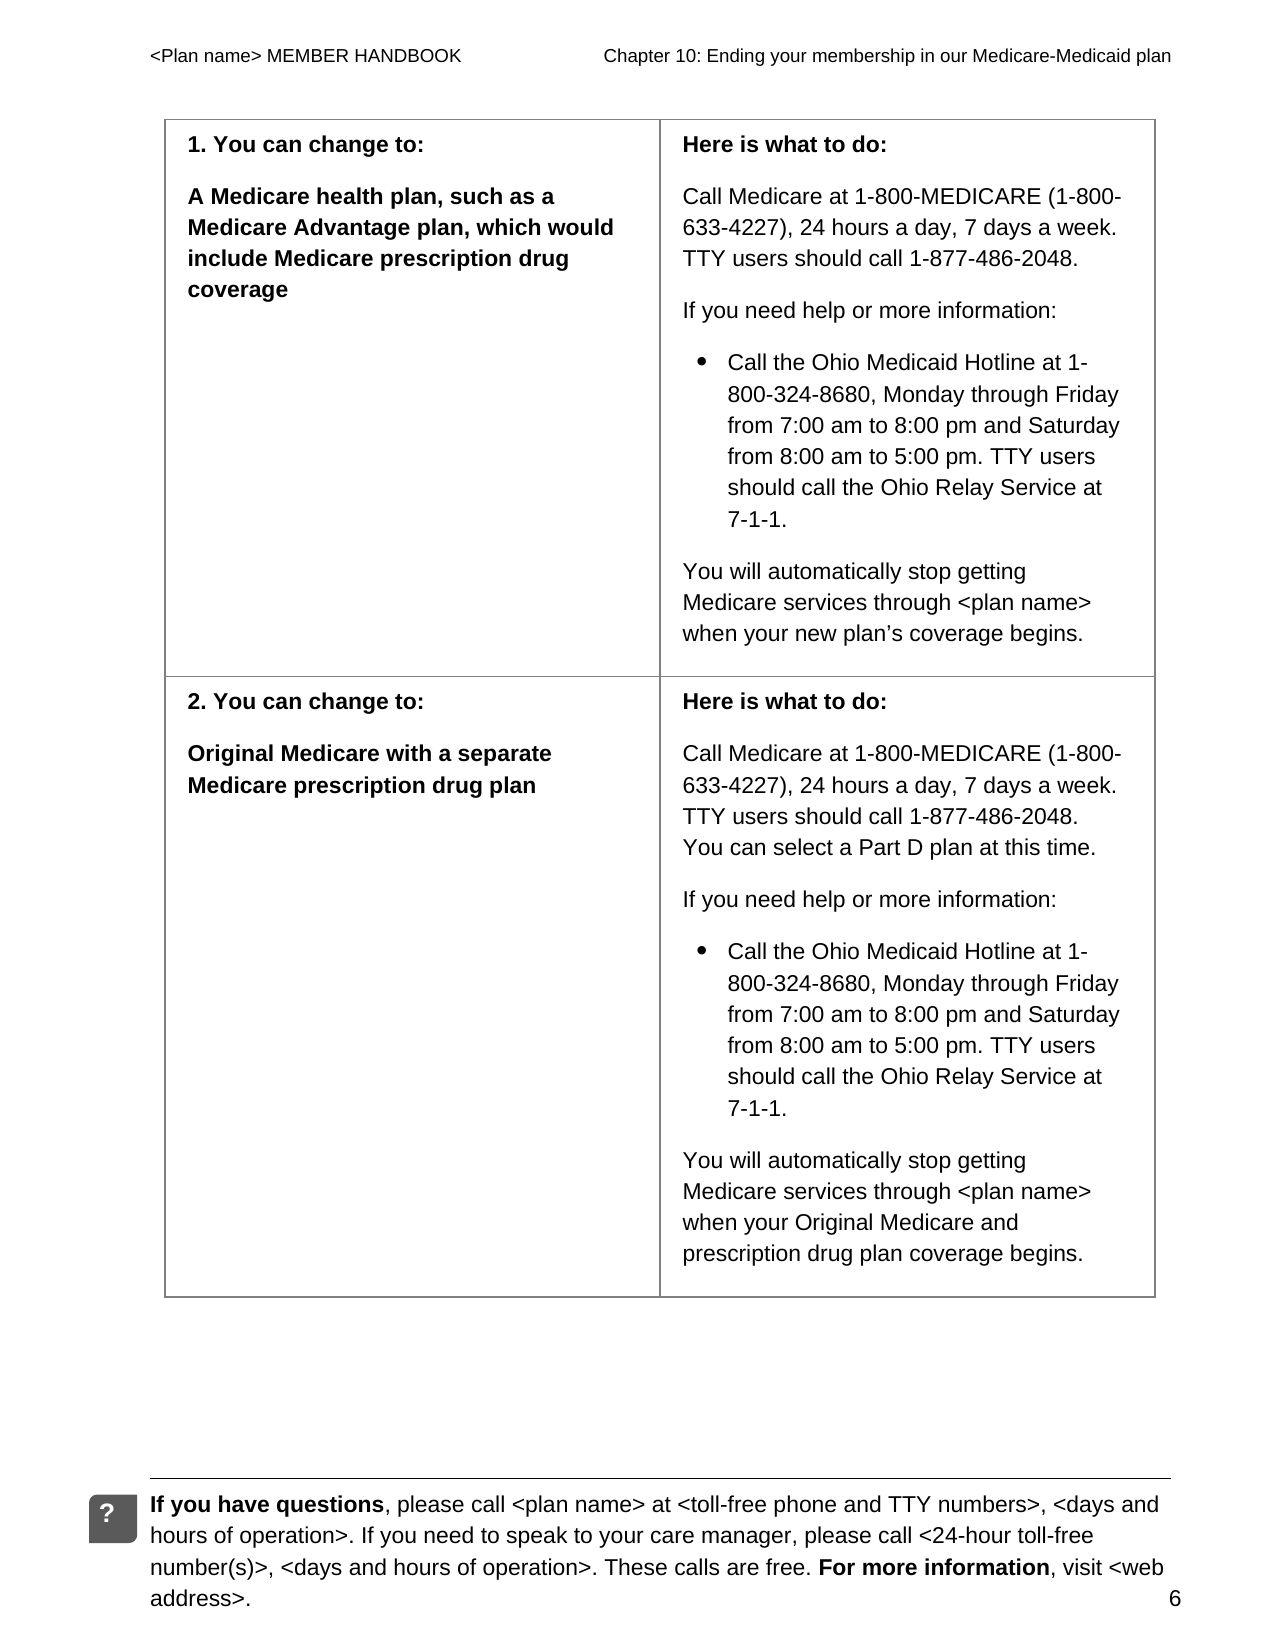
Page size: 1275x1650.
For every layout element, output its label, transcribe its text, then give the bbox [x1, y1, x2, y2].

table_cell Here is what to do: Call Medicare at 1-800-MEDICARE (1-800-633-4227), 24 hours a day, 7 days a week. TTY users should call 1-877-486-2048. You can select a Part D plan at this time. If you need help or more information: Call the Ohio Medicaid Hotline at 1-800-324-8680, Monday through Friday from 7:00 am to 8:00 pm and Saturday from 8:00 am to 5:00 pm. TTY users should call the Ohio Relay Service at 7-1-1. You will automatically stop getting Medicare services through <plan name> when your Original Medicare and prescription drug plan coverage begins. [661, 677, 1154, 1296]
table_header 1. You can change to: A Medicare health plan, such as a Medicare Advantage plan, which would include Medicare prescription drug coverage [166, 120, 659, 676]
table_header Here is what to do: Call Medicare at 1-800-MEDICARE (1-800-633-4227), 24 hours a day, 7 days a week. TTY users should call 1-877-486-2048. If you need help or more information: Call the Ohio Medicaid Hotline at 1-800-324-8680, Monday through Friday from 7:00 am to 8:00 pm and Saturday from 8:00 am to 5:00 pm. TTY users should call the Ohio Relay Service at 7-1-1. You will automatically stop getting Medicare services through <plan name> when your new plan’s coverage begins. [661, 120, 1154, 676]
table_cell 2. You can change to: Original Medicare with a separate Medicare prescription drug plan [166, 677, 659, 1296]
